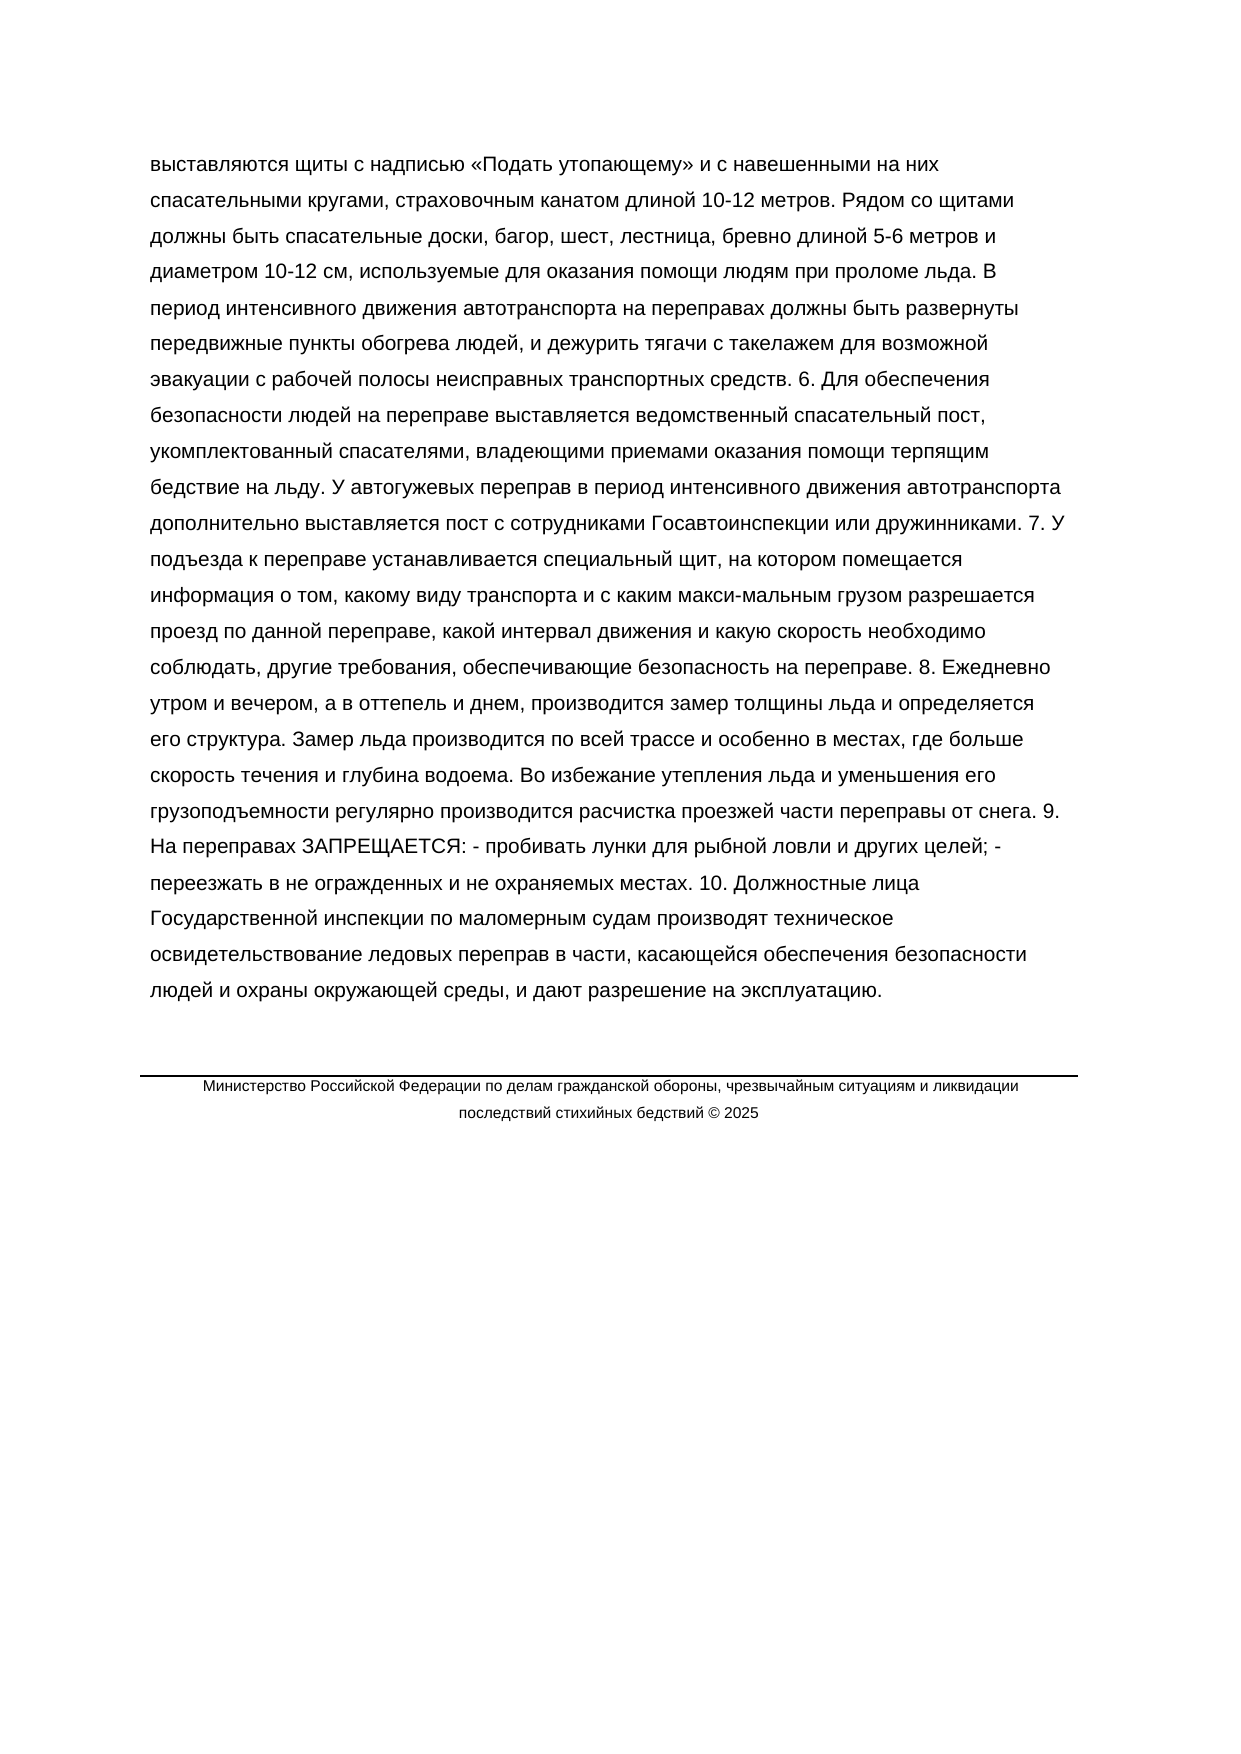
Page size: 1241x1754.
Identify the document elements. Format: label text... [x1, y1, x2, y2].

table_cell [140, 150, 1078, 1075]
table_cell Министерство Российской Федерации по делам гражданской обороны, чрезвычайным ситуациям и ликвидации последствий стихийных бедствий © 2025 [140, 1077, 1078, 1159]
